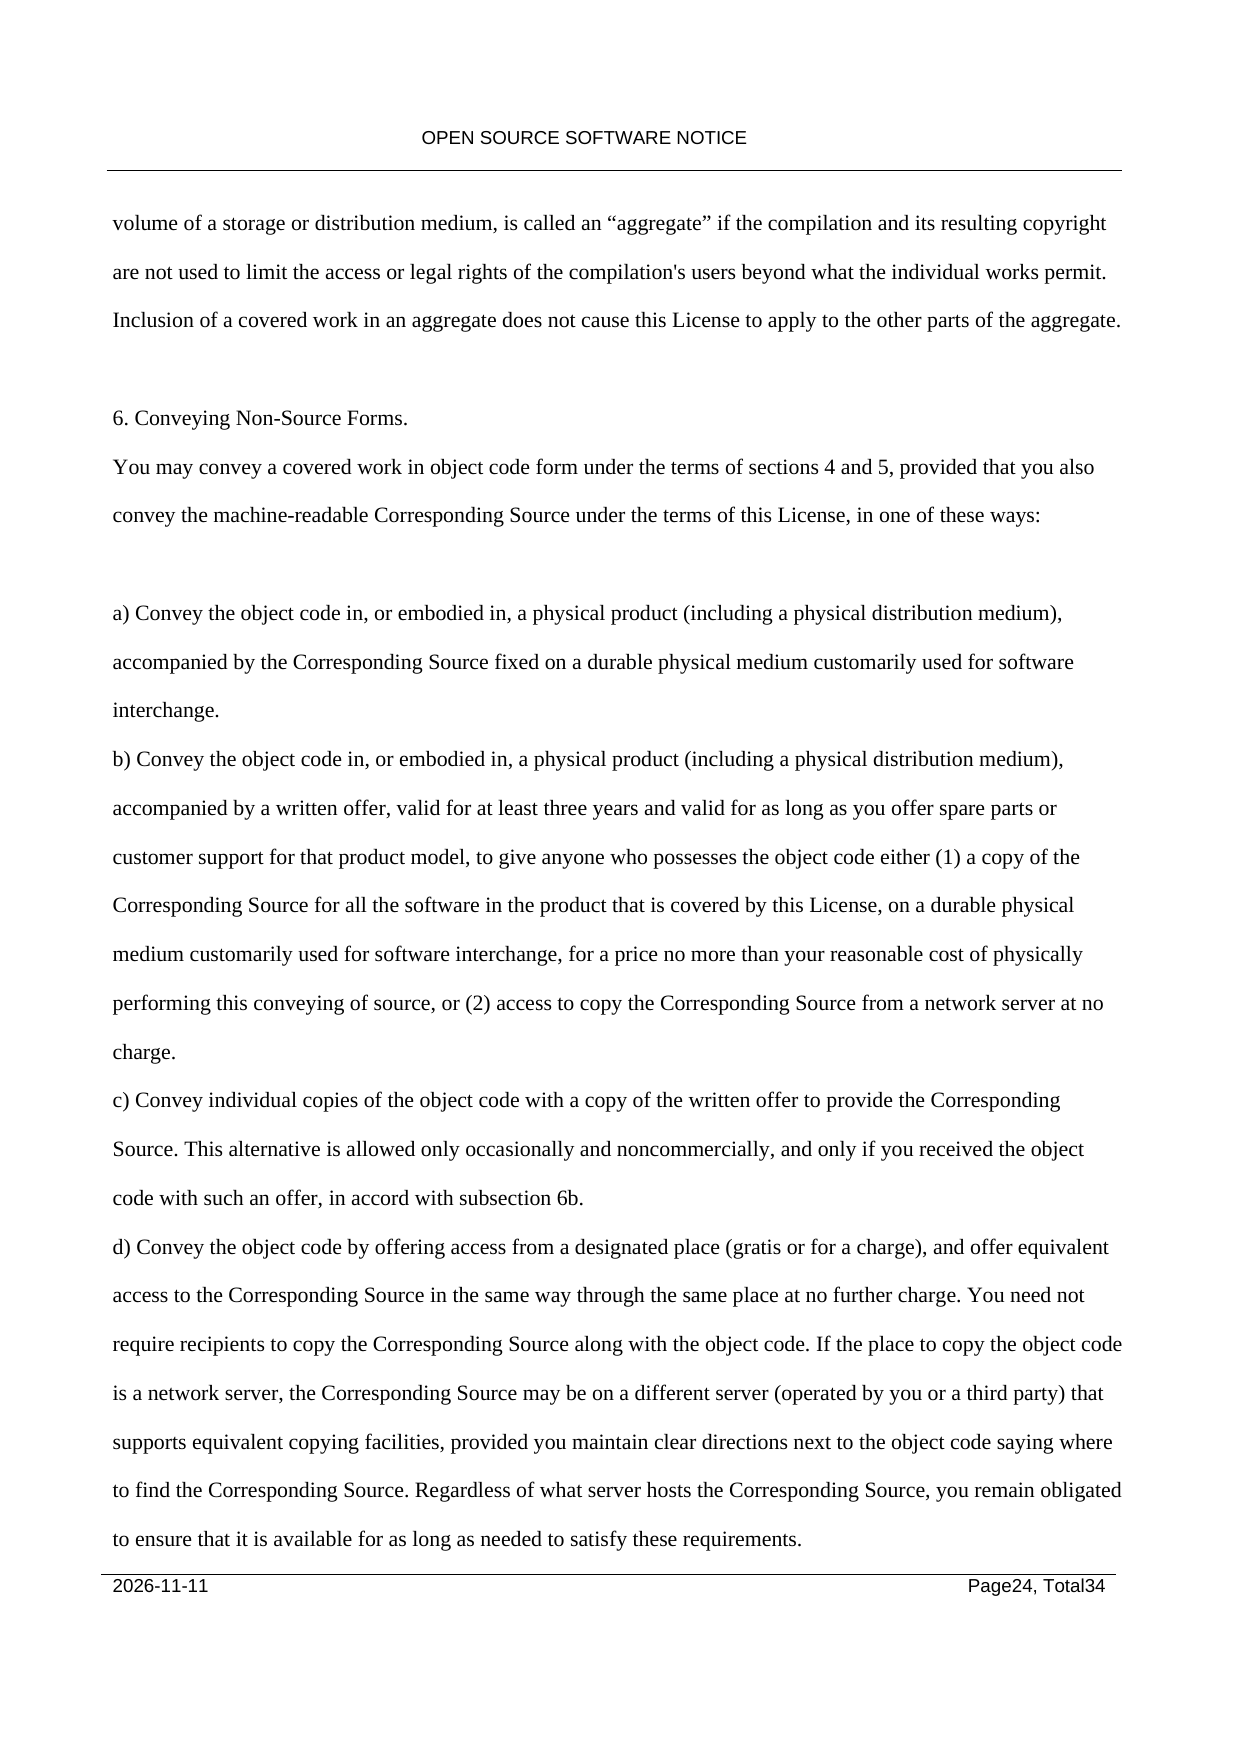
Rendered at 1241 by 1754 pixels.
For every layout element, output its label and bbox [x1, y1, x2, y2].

text [112, 206, 1128, 1555]
